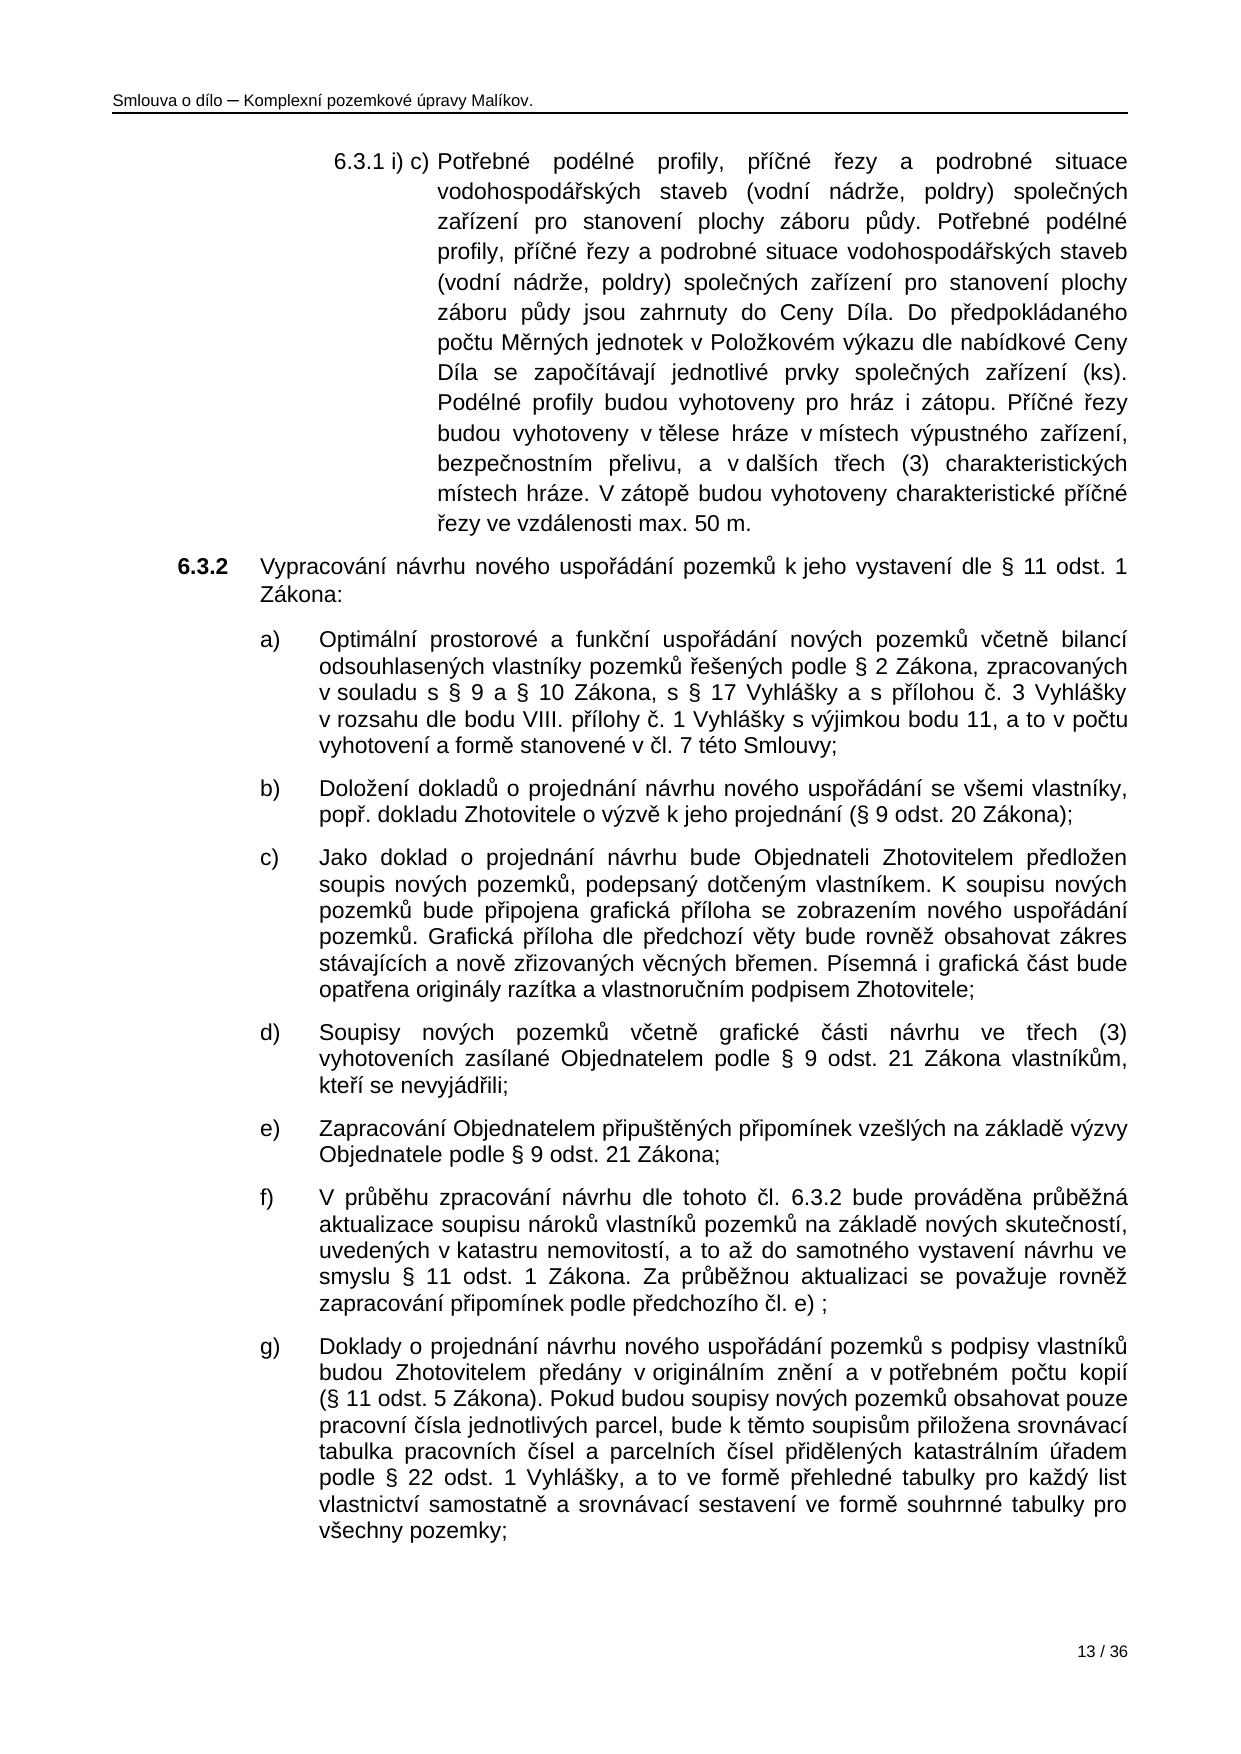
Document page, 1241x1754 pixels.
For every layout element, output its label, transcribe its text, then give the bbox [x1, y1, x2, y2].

list Doklady o projednání návrhu nového uspořádání pozemků s podpisy vlastníků budou Zhotovitelem předány v originálním znění a v potřebném počtu kopií (§ 11 odst. 5 Zákona). Pokud budou soupisy nových pozemků obsahovat pouze pracovní čísla jednotlivých parcel, bude k těmto soupisům přiložena srovnávací tabulka pracovních čísel a parcelních čísel přidělených katastrálním úřadem podle § 22 odst. 1 Vyhlášky, a to ve formě přehledné tabulky pro každý list vlastnictví samostatně a srovnávací sestavení ve formě souhrnné tabulky pro všechny pozemky; [260, 1333, 1128, 1543]
list Doložení dokladů o projednání návrhu nového uspořádání se všemi vlastníky, popř. dokladu Zhotovitele o výzvě k jeho projednání (§ 9 odst. 20 Zákona); [260, 775, 1128, 828]
list Soupisy nových pozemků včetně grafické části návrhu ve třech (3) vyhotoveních zasílané Objednatelem podle § 9 odst. 21 Zákona vlastníkům, kteří se nevyjádřili; [260, 1019, 1128, 1098]
list V průběhu zpracování návrhu dle tohoto čl. 6.3.2 bude prováděna průběžná aktualizace soupisu nároků vlastníků pozemků na základě nových skutečností, uvedených v katastru nemovitostí, a to až do samotného vystavení návrhu ve smyslu § 11 odst. 1 Zákona. Za průběžnou aktualizaci se považuje rovněž zapracování připomínek podle předchozího čl. e) ; [260, 1184, 1128, 1316]
text Vypracování návrhu nového uspořádání pozemků k jeho vystavení dle § 11 odst. 1 Zákona: [177, 553, 1128, 608]
list Zapracování Objednatelem připuštěných připomínek vzešlých na základě výzvy Objednatele podle § 9 odst. 21 Zákona; [260, 1115, 1128, 1167]
list Potřebné podélné profily, příčné řezy a podrobné situace vodohospodářských staveb (vodní nádrže, poldry) společných zařízení pro stanovení plochy záboru půdy. Potřebné podélné profily, příčné řezy a podrobné situace vodohospodářských staveb (vodní nádrže, poldry) společných zařízení pro stanovení plochy záboru půdy jsou zahrnuty do Ceny Díla. Do předpokládaného počtu Měrných jednotek v Položkovém výkazu dle nabídkové Ceny Díla se započítávají jednotlivé prvky společných zařízení (ks). Podélné profily budou vyhotoveny pro hráz i zátopu. Příčné řezy budou vyhotoveny v tělese hráze v místech výpustného zařízení, bezpečnostním přelivu, a v dalších třech (3) charakteristických místech hráze. V zátopě budou vyhotoveny charakteristické příčné řezy ve vzdálenosti max. 50 m. [334, 148, 1128, 537]
list Optimální prostorové a funkční uspořádání nových pozemků včetně bilancí odsouhlasených vlastníky pozemků řešených podle § 2 Zákona, zpracovaných v souladu s § 9 a § 10 Zákona, s § 17 Vyhlášky a s přílohou č. 3 Vyhlášky v rozsahu dle bodu VIII. přílohy č. 1 Vyhlášky s výjimkou bodu 11, a to v počtu vyhotovení a formě stanovené v čl. 7 této Smlouvy; [260, 626, 1128, 758]
list Jako doklad o projednání návrhu bude Objednateli Zhotovitelem předložen soupis nových pozemků, podepsaný dotčeným vlastníkem. K soupisu nových pozemků bude připojena grafická příloha se zobrazením nového uspořádání pozemků. Grafická příloha dle předchozí věty bude rovněž obsahovat zákres stávajících a nově zřizovaných věcných břemen. Písemná i grafická část bude opatřena originály razítka a vlastnoručním podpisem Zhotovitele; [260, 844, 1128, 1002]
